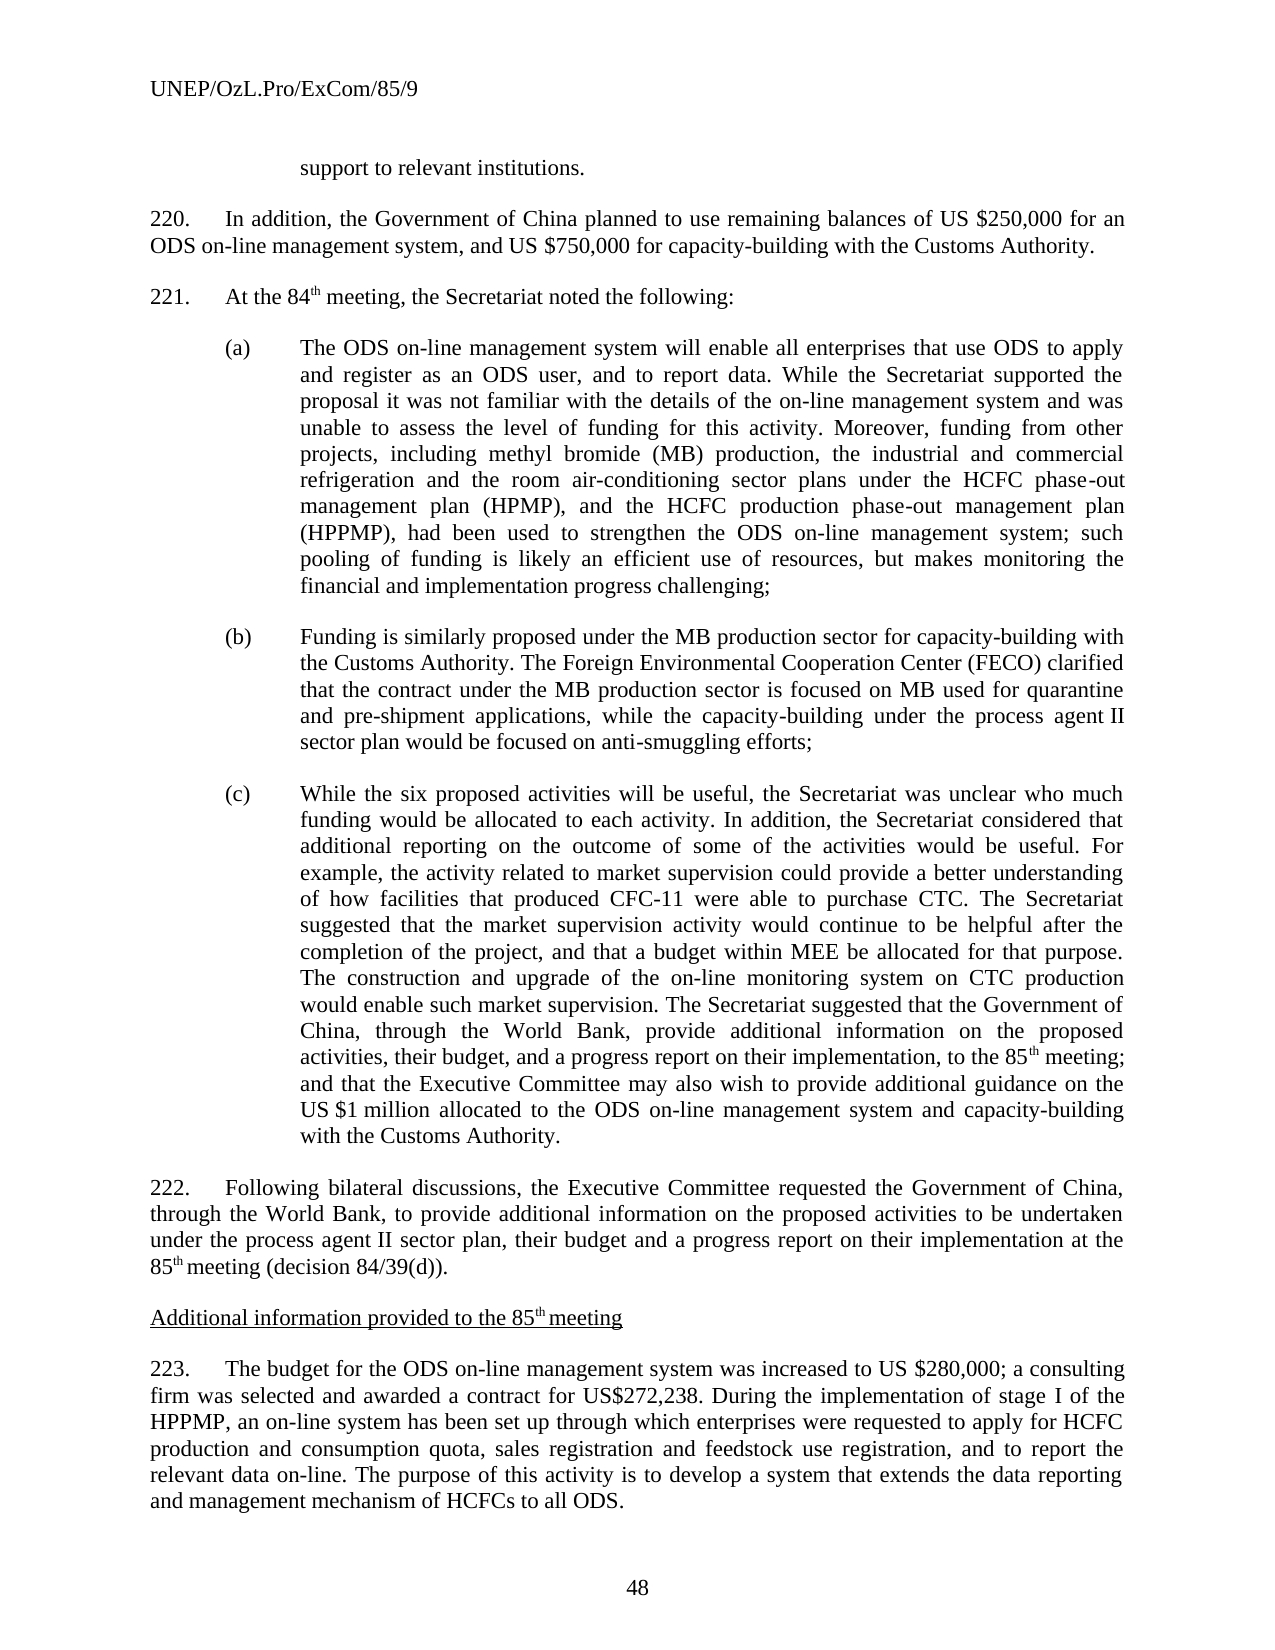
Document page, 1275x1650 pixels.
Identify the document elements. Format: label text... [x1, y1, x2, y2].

subtitle In addition, the Government of China planned to use remaining balances of US $250,000 for an ODS on-line management system, and US $750,000 for capacity-building with the Customs Authority. [150, 205, 1125, 258]
subtitle At the 84th meeting, the Secretariat noted the following: [150, 283, 1125, 309]
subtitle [225, 154, 1125, 180]
subtitle Following bilateral discussions, the Executive Committee requested the Government of China, through the World Bank, to provide additional information on the proposed activities to be undertaken under the process agent II sector plan, their budget and a progress report on their implementation at the 85th meeting (decision 84/39(d)). [150, 1174, 1125, 1279]
subtitle The budget for the ODS on-line management system was increased to US $280,000; a consulting firm was selected and awarded a contract for US$272,238. During the implementation of stage I of the HPPMP, an on-line system has been set up through which enterprises were requested to apply for HCFC production and consumption quota, sales registration and feedstock use registration, and to report the relevant data on-line. The purpose of this activity is to develop a system that extends the data reporting and management mechanism of HCFCs to all ODS. [150, 1356, 1125, 1514]
subtitle The ODS on-line management system will enable all enterprises that use ODS to apply and register as an ODS user, and to report data. While the Secretariat supported the proposal it was not familiar with the details of the on-line management system and was unable to assess the level of funding for this activity. Moreover, funding from other projects, including methyl bromide (MB) production, the industrial and commercial refrigeration and the room air-conditioning sector plans under the HCFC phase-out management plan (HPMP), and the HCFC production phase-out management plan (HPPMP), had been used to strengthen the ODS on-line management system; such pooling of funding is likely an efficient use of resources, but makes monitoring the financial and implementation progress challenging; [225, 334, 1125, 598]
subtitle While the six proposed activities will be useful, the Secretariat was unclear who much funding would be allocated to each activity. In addition, the Secretariat considered that additional reporting on the outcome of some of the activities would be useful. For example, the activity related to market supervision could provide a better understanding of how facilities that produced CFC-11 were able to purchase CTC. The Secretariat suggested that the market supervision activity would continue to be helpful after the completion of the project, and that a budget within MEE be allocated for that purpose. The construction and upgrade of the on-line monitoring system on CTC production would enable such market supervision. The Secretariat suggested that the Government of China, through the World Bank, provide additional information on the proposed activities, their budget, and a progress report on their implementation, to the 85th meeting; and that the Executive Committee may also wish to provide additional guidance on the US $1 million allocated to the ODS on-line management system and capacity-building with the Customs Authority. [225, 780, 1125, 1149]
subtitle Funding is similarly proposed under the MB production sector for capacity-building with the Customs Authority. The Foreign Environmental Cooperation Center (FECO) clarified that the contract under the MB production sector is focused on MB used for quarantine and pre-shipment applications, while the capacity-building under the process agent II sector plan would be focused on anti-smuggling efforts; [225, 623, 1125, 755]
text Additional information provided to the 85th meeting [150, 1304, 1125, 1331]
